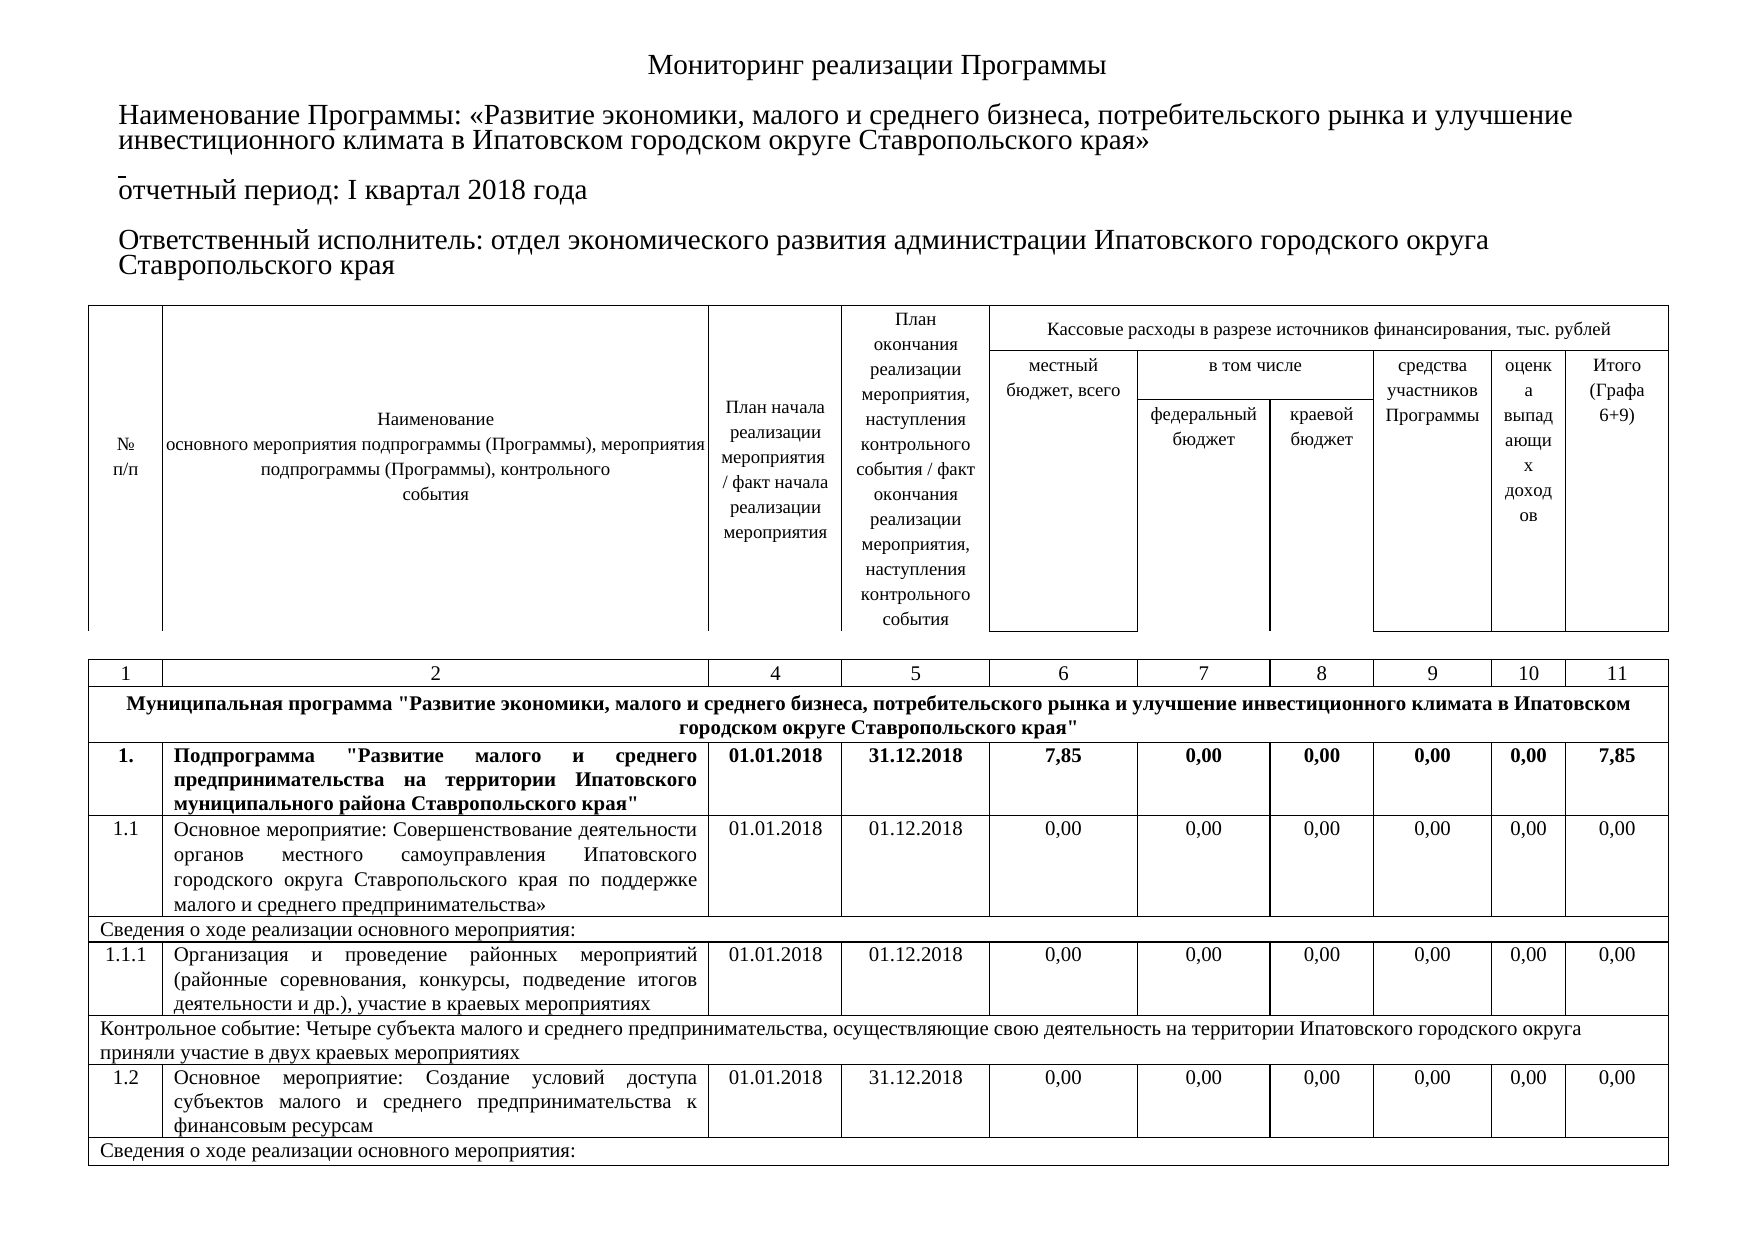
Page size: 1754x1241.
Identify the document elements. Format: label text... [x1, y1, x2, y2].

table_cell 01.12.2018 [842, 943, 989, 1014]
table_cell Подпрограмма "Развитие малого и среднего предпринимательства на территории Ипатовского муниципального района Ставропольского края" [163, 743, 708, 815]
table_cell 01.01.2018 [709, 1065, 841, 1137]
table_header 1 [89, 660, 162, 686]
table_cell 0,00 [1271, 743, 1373, 815]
table_cell Сведения о ходе реализации основного мероприятия: [89, 917, 1668, 941]
table_cell 0,00 [1374, 816, 1491, 916]
table_header 8 [1271, 660, 1373, 686]
table_cell федеральный бюджет [1138, 400, 1269, 631]
table_cell 0,00 [1492, 943, 1565, 1014]
table_cell 0,00 [1374, 743, 1491, 815]
table_cell 0,00 [1138, 816, 1269, 916]
table_cell 1. [89, 743, 162, 815]
table_cell 31.12.2018 [842, 1065, 989, 1137]
text Ответственный исполнитель: отдел экономического развития администрации Ипатовского городского округа Ставропольского края [118, 229, 1636, 279]
table_header 7 [1138, 660, 1269, 686]
text Мониторинг реализации Программы [118, 54, 1636, 79]
table_cell 0,00 [990, 1065, 1137, 1137]
table_cell Контрольное событие: Четыре субъекта малого и среднего предпринимательства, осуществляющие свою деятельность на территории Ипатовского городского округа приняли участие в двух краевых мероприятиях [89, 1016, 1668, 1064]
table_cell 0,00 [1374, 943, 1491, 1014]
table_header 10 [1492, 660, 1565, 686]
table_header Кассовые расходы в разрезе источников финансирования, тыс. рублей [990, 306, 1668, 350]
table_cell Муниципальная программа "Развитие экономики, малого и среднего бизнеса, потребительского рынка и улучшение инвестиционного климата в Ипатовском городском округе Ставропольского края" [89, 687, 1668, 742]
table_cell 01.01.2018 [709, 743, 841, 815]
table_header № п/п [89, 306, 162, 631]
table_cell 0,00 [1374, 1065, 1491, 1137]
table_cell 0,00 [1271, 816, 1373, 916]
table_cell 7,85 [990, 743, 1137, 815]
text отчетный период: I квартал 2018 года [118, 179, 1636, 204]
table_cell 0,00 [1492, 816, 1565, 916]
table_cell Сведения о ходе реализации основного мероприятия: [89, 1138, 1668, 1164]
table_header 2 [163, 660, 708, 686]
table_cell 0,00 [990, 816, 1137, 916]
table_cell 0,00 [1566, 1065, 1668, 1137]
table_cell 0,00 [1566, 943, 1668, 1014]
table_cell 1.1 [89, 816, 162, 916]
table_cell краевой бюджет [1271, 400, 1373, 631]
table_cell 0,00 [1492, 743, 1565, 815]
table_cell 0,00 [990, 943, 1137, 1014]
table_header 9 [1374, 660, 1491, 686]
table_cell Итого (Графа 6+9) [1566, 351, 1668, 631]
table_cell 31.12.2018 [842, 743, 989, 815]
table_header 11 [1566, 660, 1668, 686]
table_header 5 [842, 660, 989, 686]
table_cell 0,00 [1566, 816, 1668, 916]
table_header 4 [709, 660, 841, 686]
table_cell 0,00 [1271, 943, 1373, 1014]
table_cell 0,00 [1138, 943, 1269, 1014]
table_cell 1.1.1 [89, 943, 162, 1014]
table_cell 0,00 [1138, 1065, 1269, 1137]
table_cell 0,00 [1271, 1065, 1373, 1137]
table_cell оценка выпадающих доходов [1492, 351, 1565, 631]
table_cell в том числе [1138, 351, 1373, 399]
table_cell 01.01.2018 [709, 943, 841, 1014]
table_header План начала реализации мероприятия / факт начала реализации мероприятия [709, 306, 841, 631]
table_cell Основное мероприятие: Создание условий доступа субъектов малого и среднего предпринимательства к финансовым ресурсам [163, 1065, 708, 1137]
table_header Наименование основного мероприятия подпрограммы (Программы), мероприятия подпрограммы (Программы), контрольного события [163, 306, 708, 631]
table_cell 0,00 [1138, 743, 1269, 815]
table_cell Организация и проведение районных мероприятий (районные соревнования, конкурсы, подведение итогов деятельности и др.), участие в краевых мероприятиях [163, 943, 708, 1014]
table_cell Основное мероприятие: Совершенствование деятельности органов местного самоуправления Ипатовского городского округа Ставропольского края по поддержке малого и среднего предпринимательства» [163, 816, 708, 916]
table_cell средства участников Программы [1374, 351, 1491, 631]
table_cell 01.12.2018 [842, 816, 989, 916]
table_cell 01.01.2018 [709, 816, 841, 916]
table_header 6 [990, 660, 1137, 686]
table_cell 0,00 [1492, 1065, 1565, 1137]
table_cell местный бюджет, всего [990, 351, 1137, 631]
table_header План окончания реализации мероприятия, наступления контрольного события / факт окончания реализации мероприятия, наступления контрольного события [842, 306, 989, 631]
text Наименование Программы: «Развитие экономики, малого и среднего бизнеса, потребительского рынка и улучшение инвестиционного климата в Ипатовском городском округе Ставропольского края» [118, 104, 1636, 154]
table_cell 1.2 [89, 1065, 162, 1137]
table_cell 7,85 [1566, 743, 1668, 815]
